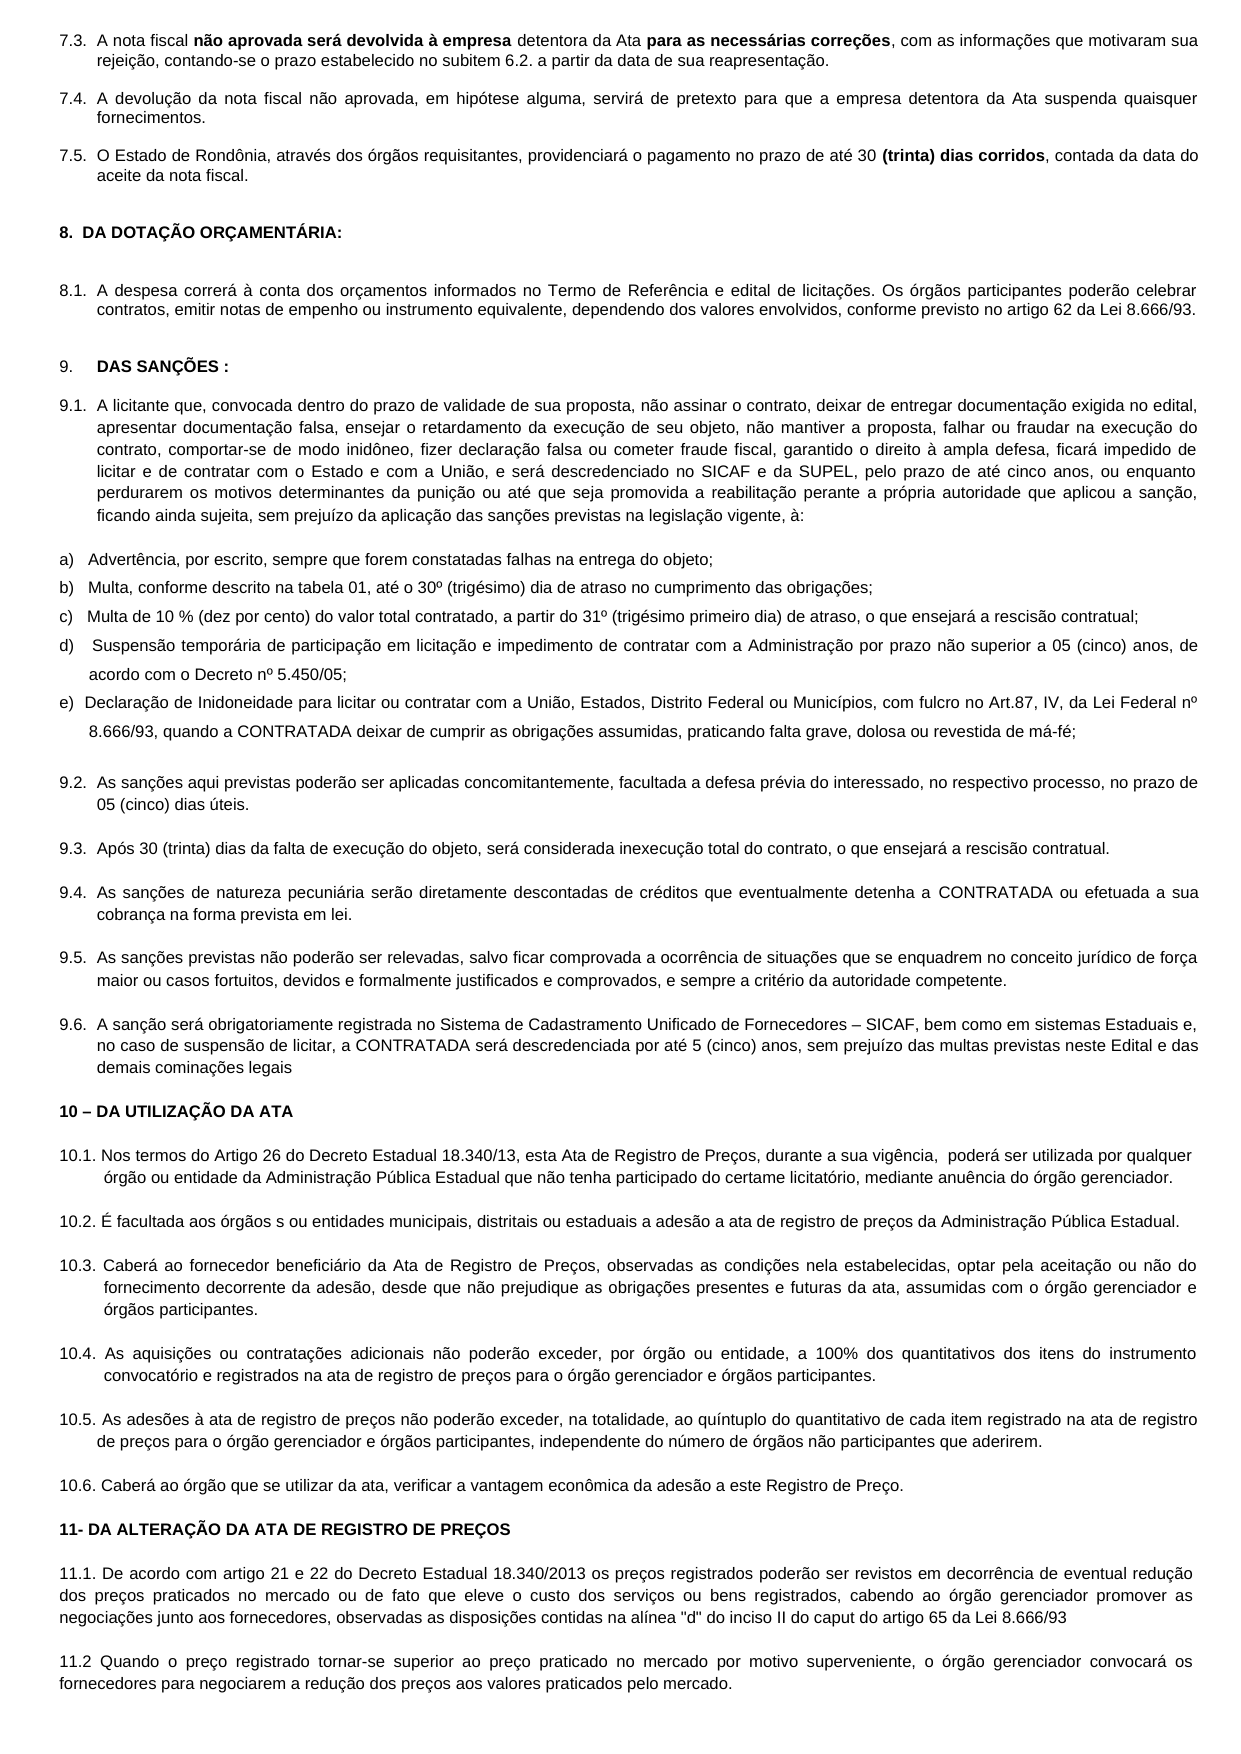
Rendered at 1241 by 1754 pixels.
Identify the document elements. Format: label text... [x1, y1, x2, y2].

text e) Declaração de Inidoneidade para licitar ou contratar com a União, Estados, Distrito Federal ou Municípios, com fulcro no Art.87, IV, da Lei Federal nº 8.666/93, quando a CONTRATADA deixar de cumprir as obrigações assumidas, praticando falta grave, dolosa ou revestida de má-fé; [59, 693, 1199, 741]
list A devolução da nota fiscal não aprovada, em hipótese alguma, servirá de pretexto para que a empresa detentora da Ata suspenda quaisquer fornecimentos. [59, 89, 1199, 127]
list 10.4. As aquisições ou contratações adicionais não poderão exceder, por órgão ou entidade, a 100% dos quantitativos dos itens do instrumento convocatório e registrados na ata de registro de preços para o órgão gerenciador e órgãos participantes. [59, 1344, 1199, 1385]
text a) Advertência, por escrito, sempre que forem constatadas falhas na entrega do objeto; [59, 549, 1199, 568]
text d) Suspensão temporária de participação em licitação e impedimento de contratar com a Administração por prazo não superior a 05 (cinco) anos, de acordo com o Decreto nº 5.450/05; [59, 636, 1199, 683]
list Após 30 (trinta) dias da falta de execução do objeto, será considerada inexecução total do contrato, o que ensejará a rescisão contratual. [59, 838, 1199, 858]
text 11.2 Quando o preço registrado tornar-se superior ao preço praticado no mercado por motivo superveniente, o órgão gerenciador convocará os fornecedores para negociarem a redução dos preços aos valores praticados pelo mercado. [59, 1652, 1194, 1693]
list O Estado de Rondônia, através dos órgãos requisitantes, providenciará o pagamento no prazo de até 30 (trinta) dias corridos, contada da data do aceite da nota fiscal. [59, 146, 1199, 184]
text c) Multa de 10 % (dez por cento) do valor total contratado, a partir do 31º (trigésimo primeiro dia) de atraso, o que ensejará a rescisão contratual; [59, 607, 1199, 626]
list As adesões à ata de registro de preços não poderão exceder, na totalidade, ao quíntuplo do quantitativo de cada item registrado na ata de registro de preços para o órgão gerenciador e órgãos participantes, independente do número de órgãos não participantes que aderirem. [59, 1410, 1199, 1451]
text 10 – DA UTILIZAÇÃO DA ATA [59, 1102, 1199, 1121]
list DAS SANÇÕES : [59, 357, 1199, 376]
list 10.6. Caberá ao órgão que se utilizar da ata, verificar a vantagem econômica da adesão a este Registro de Preço. [59, 1476, 1199, 1495]
text 11- DA ALTERAÇÃO DA ATA DE REGISTRO DE PREÇOS [59, 1520, 1199, 1539]
list As sanções aqui previstas poderão ser aplicadas concomitantemente, facultada a defesa prévia do interessado, no respectivo processo, no prazo de 05 (cinco) dias úteis. [59, 772, 1199, 814]
list 10.2. É facultada aos órgãos s ou entidades municipais, distritais ou estaduais a adesão a ata de registro de preços da Administração Pública Estadual. [59, 1212, 1194, 1231]
list 10.1. Nos termos do Artigo 26 do Decreto Estadual 18.340/13, esta Ata de Registro de Preços, durante a sua vigência, poderá ser utilizada por qualquer órgão ou entidade da Administração Pública Estadual que não tenha participado do certame licitatório, mediante anuência do órgão gerenciador. [59, 1146, 1194, 1187]
text 8. DA DOTAÇÃO ORÇAMENTÁRIA: [59, 223, 1199, 242]
list 10.3. Caberá ao fornecedor beneficiário da Ata de Registro de Preços, observadas as condições nela estabelecidas, optar pela aceitação ou não do fornecimento decorrente da adesão, desde que não prejudique as obrigações presentes e futuras da ata, assumidas com o órgão gerenciador e órgãos participantes. [59, 1256, 1199, 1319]
list A nota fiscal não aprovada será devolvida à empresa detentora da Ata para as necessárias correções, com as informações que motivaram sua rejeição, contando-se o prazo estabelecido no subitem 6.2. a partir da data de sua reapresentação. [59, 31, 1199, 69]
list A sanção será obrigatoriamente registrada no Sistema de Cadastramento Unificado de Fornecedores – SICAF, bem como em sistemas Estaduais e, no caso de suspensão de licitar, a CONTRATADA será descredenciada por até 5 (cinco) anos, sem prejuízo das multas previstas neste Edital e das demais cominações legais [59, 1014, 1199, 1077]
list A licitante que, convocada dentro do prazo de validade de sua proposta, não assinar o contrato, deixar de entregar documentação exigida no edital, apresentar documentação falsa, ensejar o retardamento da execução de seu objeto, não mantiver a proposta, falhar ou fraudar na execução do contrato, comportar-se de modo inidôneo, fizer declaração falsa ou cometer fraude fiscal, garantido o direito à ampla defesa, ficará impedido de licitar e de contratar com o Estado e com a União, e será descredenciado no SICAF e da SUPEL, pelo prazo de até cinco anos, ou enquanto perdurarem os motivos determinantes da punição ou até que seja promovida a reabilitação perante a própria autoridade que aplicou a sanção, ficando ainda sujeita, sem prejuízo da aplicação das sanções previstas na legislação vigente, à: [59, 395, 1199, 524]
list As sanções previstas não poderão ser relevadas, salvo ficar comprovada a ocorrência de situações que se enquadrem no conceito jurídico de força maior ou casos fortuitos, devidos e formalmente justificados e comprovados, e sempre a critério da autoridade competente. [59, 948, 1199, 989]
list As sanções de natureza pecuniária serão diretamente descontadas de créditos que eventualmente detenha a CONTRATADA ou efetuada a sua cobrança na forma prevista em lei. [59, 882, 1199, 923]
text 11.1. De acordo com artigo 21 e 22 do Decreto Estadual 18.340/2013 os preços registrados poderão ser revistos em decorrência de eventual redução dos preços praticados no mercado ou de fato que eleve o custo dos serviços ou bens registrados, cabendo ao órgão gerenciador promover as negociações junto aos fornecedores, observadas as disposições contidas na alínea "d" do inciso II do caput do artigo 65 da Lei 8.666/93 [59, 1564, 1194, 1627]
text b) Multa, conforme descrito na tabela 01, até o 30º (trigésimo) dia de atraso no cumprimento das obrigações; [59, 578, 1199, 597]
list A despesa correrá à conta dos orçamentos informados no Termo de Referência e edital de licitações. Os órgãos participantes poderão celebrar contratos, emitir notas de empenho ou instrumento equivalente, dependendo dos valores envolvidos, conforme previsto no artigo 62 da Lei 8.666/93. [59, 280, 1199, 319]
